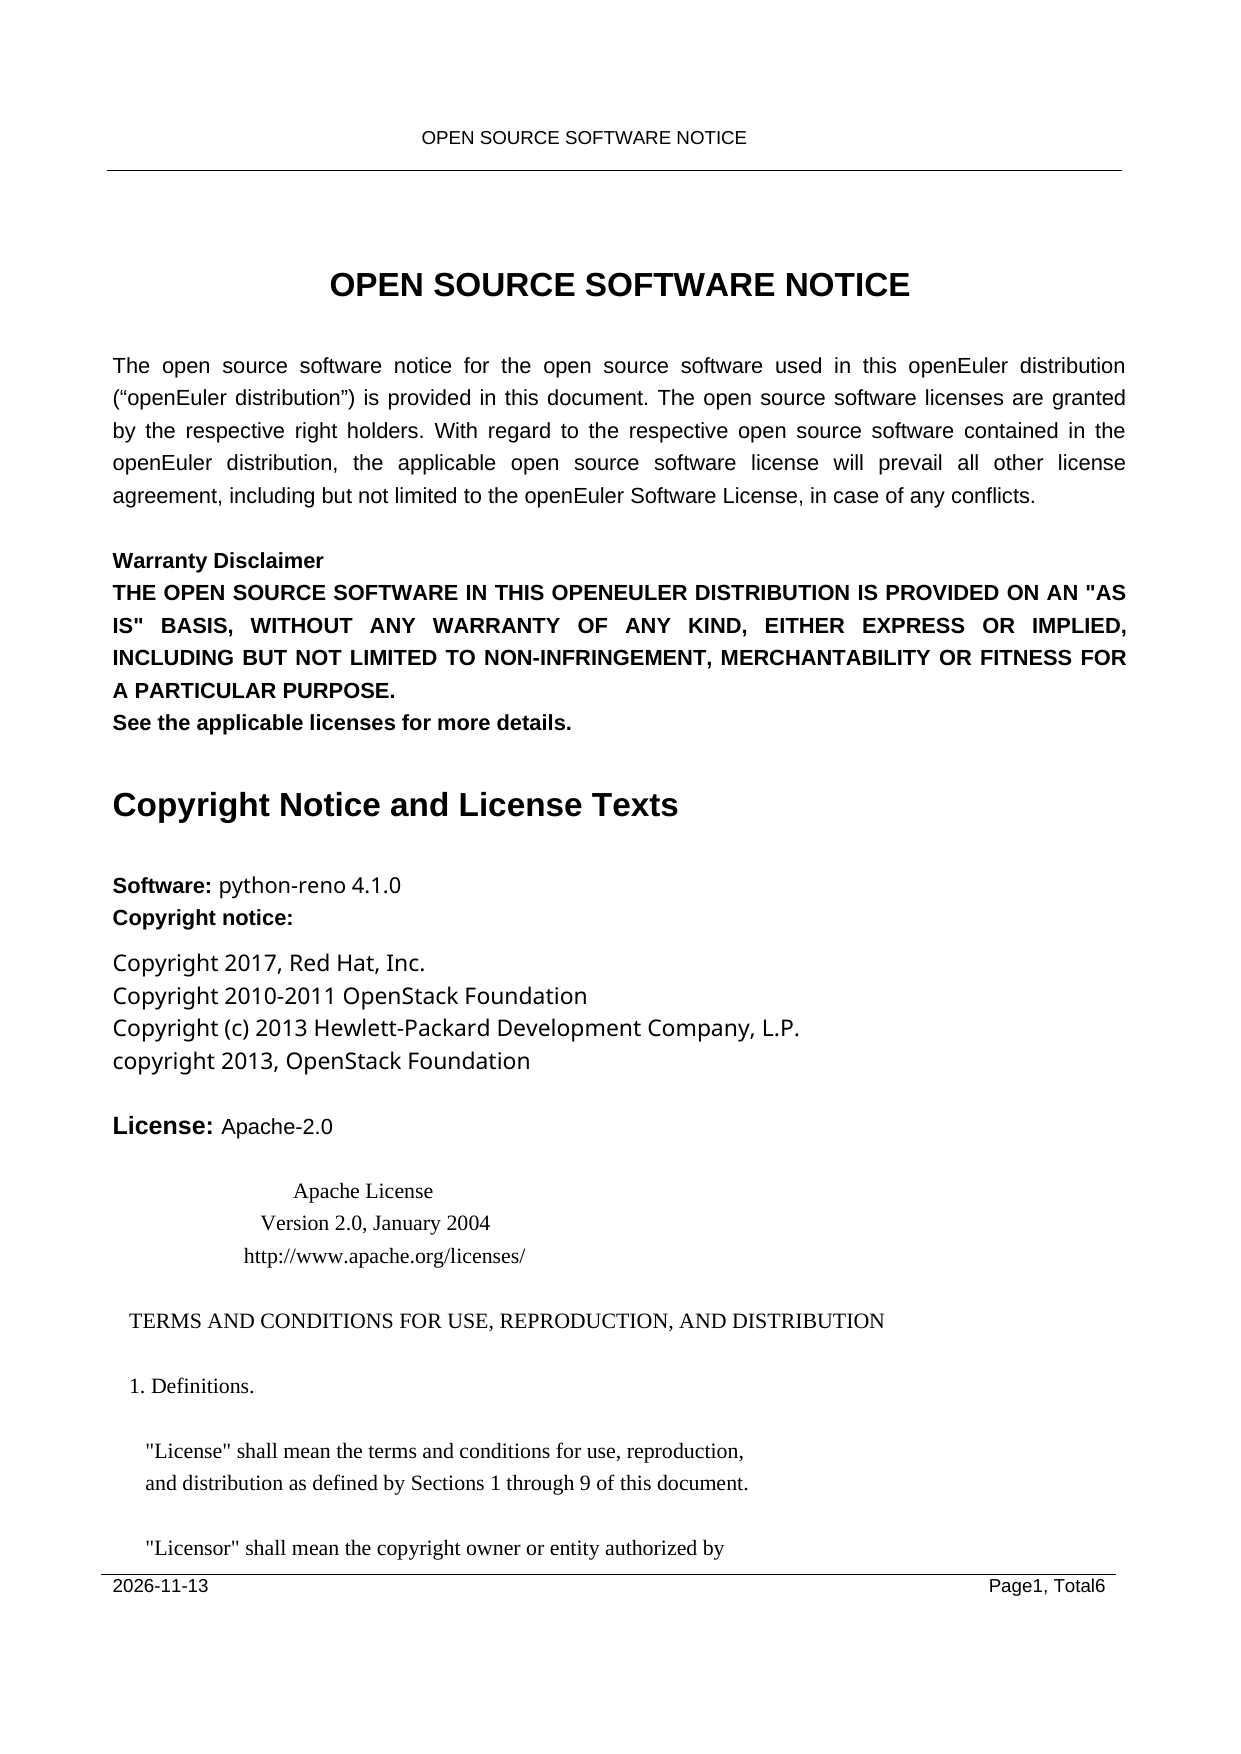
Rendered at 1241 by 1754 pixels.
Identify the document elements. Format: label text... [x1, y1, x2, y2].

text Copyright Notice and License Texts [112, 771, 1128, 836]
text Copyright notice: [112, 901, 1128, 934]
text Warranty Disclaimer [112, 544, 1128, 576]
text License: Apache-2.0 [112, 1109, 1128, 1142]
text OPEN SOURCE SOFTWARE NOTICE [112, 251, 1128, 316]
text Copyright 2017, Red Hat, Inc. Copyright 2010-2011 OpenStack Foundation Copyright (c) 2013 Hewlett-Packard Development Company, L.P. copyright 2013, OpenStack Foundation [112, 947, 1128, 1109]
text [112, 1142, 1128, 1564]
text THE OPEN SOURCE SOFTWARE IN THIS OPENEULER DISTRIBUTION IS PROVIDED ON AN "AS IS" BASIS, WITHOUT ANY WARRANTY OF ANY KIND, EITHER EXPRESS OR IMPLIED, INCLUDING BUT NOT LIMITED TO NON-INFRINGEMENT, MERCHANTABILITY OR FITNESS FOR A PARTICULAR PURPOSE. See the applicable licenses for more details. [112, 576, 1128, 739]
title Software: python-reno 4.1.0 [112, 869, 1128, 901]
text The open source software notice for the open source software used in this openEuler distribution (“openEuler distribution”) is provided in this document. The open source software licenses are granted by the respective right holders. With regard to the respective open source software contained in the openEuler distribution, the applicable open source software license will prevail all other license agreement, including but not limited to the openEuler Software License, in case of any conflicts. [112, 349, 1128, 511]
